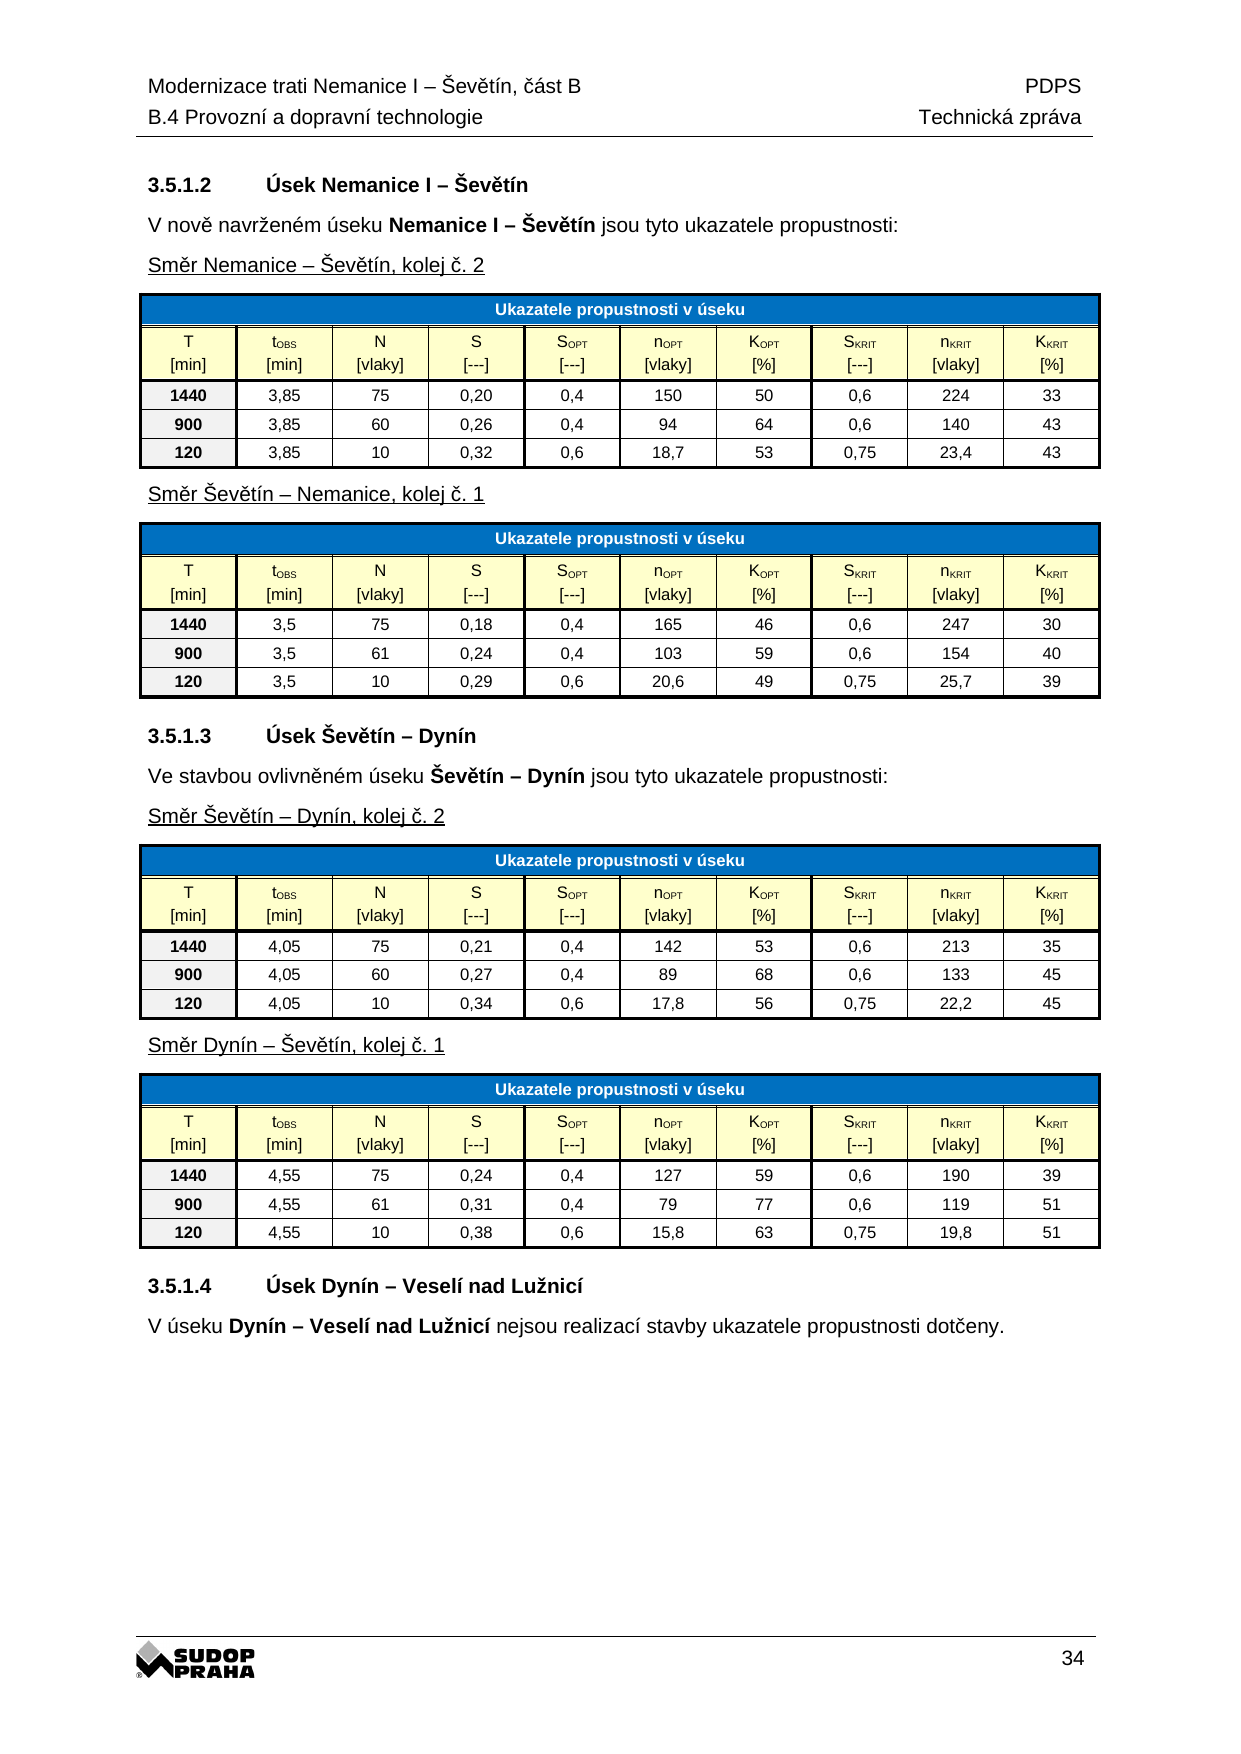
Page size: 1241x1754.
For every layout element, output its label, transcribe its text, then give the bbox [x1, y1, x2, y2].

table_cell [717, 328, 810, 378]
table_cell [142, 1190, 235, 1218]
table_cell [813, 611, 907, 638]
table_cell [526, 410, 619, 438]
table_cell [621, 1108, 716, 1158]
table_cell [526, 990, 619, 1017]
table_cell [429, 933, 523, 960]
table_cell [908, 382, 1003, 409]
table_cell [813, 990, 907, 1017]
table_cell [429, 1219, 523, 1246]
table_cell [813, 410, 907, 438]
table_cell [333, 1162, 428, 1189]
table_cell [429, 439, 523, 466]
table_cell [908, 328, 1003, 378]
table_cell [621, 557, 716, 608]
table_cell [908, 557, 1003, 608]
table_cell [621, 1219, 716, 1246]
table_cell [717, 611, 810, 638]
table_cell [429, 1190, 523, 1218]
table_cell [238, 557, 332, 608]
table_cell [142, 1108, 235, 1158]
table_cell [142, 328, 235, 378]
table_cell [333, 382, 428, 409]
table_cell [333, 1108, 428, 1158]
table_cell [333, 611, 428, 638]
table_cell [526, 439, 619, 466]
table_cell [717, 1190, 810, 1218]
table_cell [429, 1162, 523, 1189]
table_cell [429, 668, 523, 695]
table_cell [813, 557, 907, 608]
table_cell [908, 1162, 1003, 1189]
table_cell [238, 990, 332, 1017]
picture [136, 1640, 255, 1678]
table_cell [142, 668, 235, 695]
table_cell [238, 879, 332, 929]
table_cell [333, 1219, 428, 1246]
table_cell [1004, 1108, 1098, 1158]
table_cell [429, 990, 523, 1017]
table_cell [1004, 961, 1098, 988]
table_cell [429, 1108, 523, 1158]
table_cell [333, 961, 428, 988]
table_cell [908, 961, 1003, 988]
text Ve stavbou ovlivněném úseku Ševětín – Dynín jsou tyto ukazatele propustnosti: [148, 763, 1093, 787]
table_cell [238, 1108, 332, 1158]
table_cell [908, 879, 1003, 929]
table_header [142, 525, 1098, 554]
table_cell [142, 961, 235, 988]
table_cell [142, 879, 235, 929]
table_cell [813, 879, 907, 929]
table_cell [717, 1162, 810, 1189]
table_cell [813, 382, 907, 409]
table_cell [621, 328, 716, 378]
subtitle Úsek Dynín – Veselí nad Lužnicí [148, 1274, 1093, 1298]
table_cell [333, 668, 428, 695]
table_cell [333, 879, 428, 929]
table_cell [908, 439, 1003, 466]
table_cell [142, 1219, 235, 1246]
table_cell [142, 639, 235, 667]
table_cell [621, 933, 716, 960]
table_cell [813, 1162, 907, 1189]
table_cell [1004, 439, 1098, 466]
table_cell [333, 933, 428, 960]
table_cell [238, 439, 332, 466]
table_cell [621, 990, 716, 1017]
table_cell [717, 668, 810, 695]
text Směr Dynín – Ševětín, kolej č. 1 [148, 1033, 1093, 1057]
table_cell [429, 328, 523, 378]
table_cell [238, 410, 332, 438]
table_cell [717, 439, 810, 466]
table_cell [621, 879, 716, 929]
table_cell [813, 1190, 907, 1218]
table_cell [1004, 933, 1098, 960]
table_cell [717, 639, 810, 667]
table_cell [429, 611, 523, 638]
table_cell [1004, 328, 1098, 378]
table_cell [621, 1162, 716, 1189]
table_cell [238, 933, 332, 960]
text V nově navrženém úseku Nemanice I – Ševětín jsou tyto ukazatele propustnosti: [148, 213, 1093, 237]
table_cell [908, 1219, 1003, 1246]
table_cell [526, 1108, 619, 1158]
text Směr Nemanice – Ševětín, kolej č. 2 [148, 253, 1093, 277]
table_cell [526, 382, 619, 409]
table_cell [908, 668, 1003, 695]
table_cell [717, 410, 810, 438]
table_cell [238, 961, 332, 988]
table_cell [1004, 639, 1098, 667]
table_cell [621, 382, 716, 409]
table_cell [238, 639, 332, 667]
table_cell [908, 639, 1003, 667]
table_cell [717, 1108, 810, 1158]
text Směr Ševětín – Dynín, kolej č. 2 [148, 803, 1093, 827]
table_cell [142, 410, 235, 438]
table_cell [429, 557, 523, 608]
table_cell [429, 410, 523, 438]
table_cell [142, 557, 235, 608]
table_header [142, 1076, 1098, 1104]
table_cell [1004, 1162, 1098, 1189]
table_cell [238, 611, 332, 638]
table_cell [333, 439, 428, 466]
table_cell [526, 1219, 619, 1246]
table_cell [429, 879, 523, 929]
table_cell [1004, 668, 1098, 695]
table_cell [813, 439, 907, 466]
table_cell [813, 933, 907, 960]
subtitle Úsek Nemanice I – Ševětín [148, 173, 1093, 197]
text V úseku Dynín – Veselí nad Lužnicí nejsou realizací stavby ukazatele propustnosti dotčeny. [148, 1314, 1093, 1338]
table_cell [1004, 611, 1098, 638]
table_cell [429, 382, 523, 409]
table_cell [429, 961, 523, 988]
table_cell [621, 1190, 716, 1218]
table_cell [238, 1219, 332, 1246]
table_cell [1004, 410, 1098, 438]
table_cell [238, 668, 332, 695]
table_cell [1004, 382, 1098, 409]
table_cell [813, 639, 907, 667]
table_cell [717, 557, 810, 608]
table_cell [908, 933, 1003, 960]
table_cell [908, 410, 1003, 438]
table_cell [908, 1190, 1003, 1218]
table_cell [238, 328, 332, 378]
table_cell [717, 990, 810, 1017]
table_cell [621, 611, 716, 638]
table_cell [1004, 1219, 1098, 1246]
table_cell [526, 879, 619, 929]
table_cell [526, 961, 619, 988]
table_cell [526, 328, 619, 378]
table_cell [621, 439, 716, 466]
text Směr Ševětín – Nemanice, kolej č. 1 [148, 482, 1093, 506]
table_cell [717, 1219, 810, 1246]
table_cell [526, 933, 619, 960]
subtitle Úsek Ševětín – Dynín [148, 723, 1093, 747]
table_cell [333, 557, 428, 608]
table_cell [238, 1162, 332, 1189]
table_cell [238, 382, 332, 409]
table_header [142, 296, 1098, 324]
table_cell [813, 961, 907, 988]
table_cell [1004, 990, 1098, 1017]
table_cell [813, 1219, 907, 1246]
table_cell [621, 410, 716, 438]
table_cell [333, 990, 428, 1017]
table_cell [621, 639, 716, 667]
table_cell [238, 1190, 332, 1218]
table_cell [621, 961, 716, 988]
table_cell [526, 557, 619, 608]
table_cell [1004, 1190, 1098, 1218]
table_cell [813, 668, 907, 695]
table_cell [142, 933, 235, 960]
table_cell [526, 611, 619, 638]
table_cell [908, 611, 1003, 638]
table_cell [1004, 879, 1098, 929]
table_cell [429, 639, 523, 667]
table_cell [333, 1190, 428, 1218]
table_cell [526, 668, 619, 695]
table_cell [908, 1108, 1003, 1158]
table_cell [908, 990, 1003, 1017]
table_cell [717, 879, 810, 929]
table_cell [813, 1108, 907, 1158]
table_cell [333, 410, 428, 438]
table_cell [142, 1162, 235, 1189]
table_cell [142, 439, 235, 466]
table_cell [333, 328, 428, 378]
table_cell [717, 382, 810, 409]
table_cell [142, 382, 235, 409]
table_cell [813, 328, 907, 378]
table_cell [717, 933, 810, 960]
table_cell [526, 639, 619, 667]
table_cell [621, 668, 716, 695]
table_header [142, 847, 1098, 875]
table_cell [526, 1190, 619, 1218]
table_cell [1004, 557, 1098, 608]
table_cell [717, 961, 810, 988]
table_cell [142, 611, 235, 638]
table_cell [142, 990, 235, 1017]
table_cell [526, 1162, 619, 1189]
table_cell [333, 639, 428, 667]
